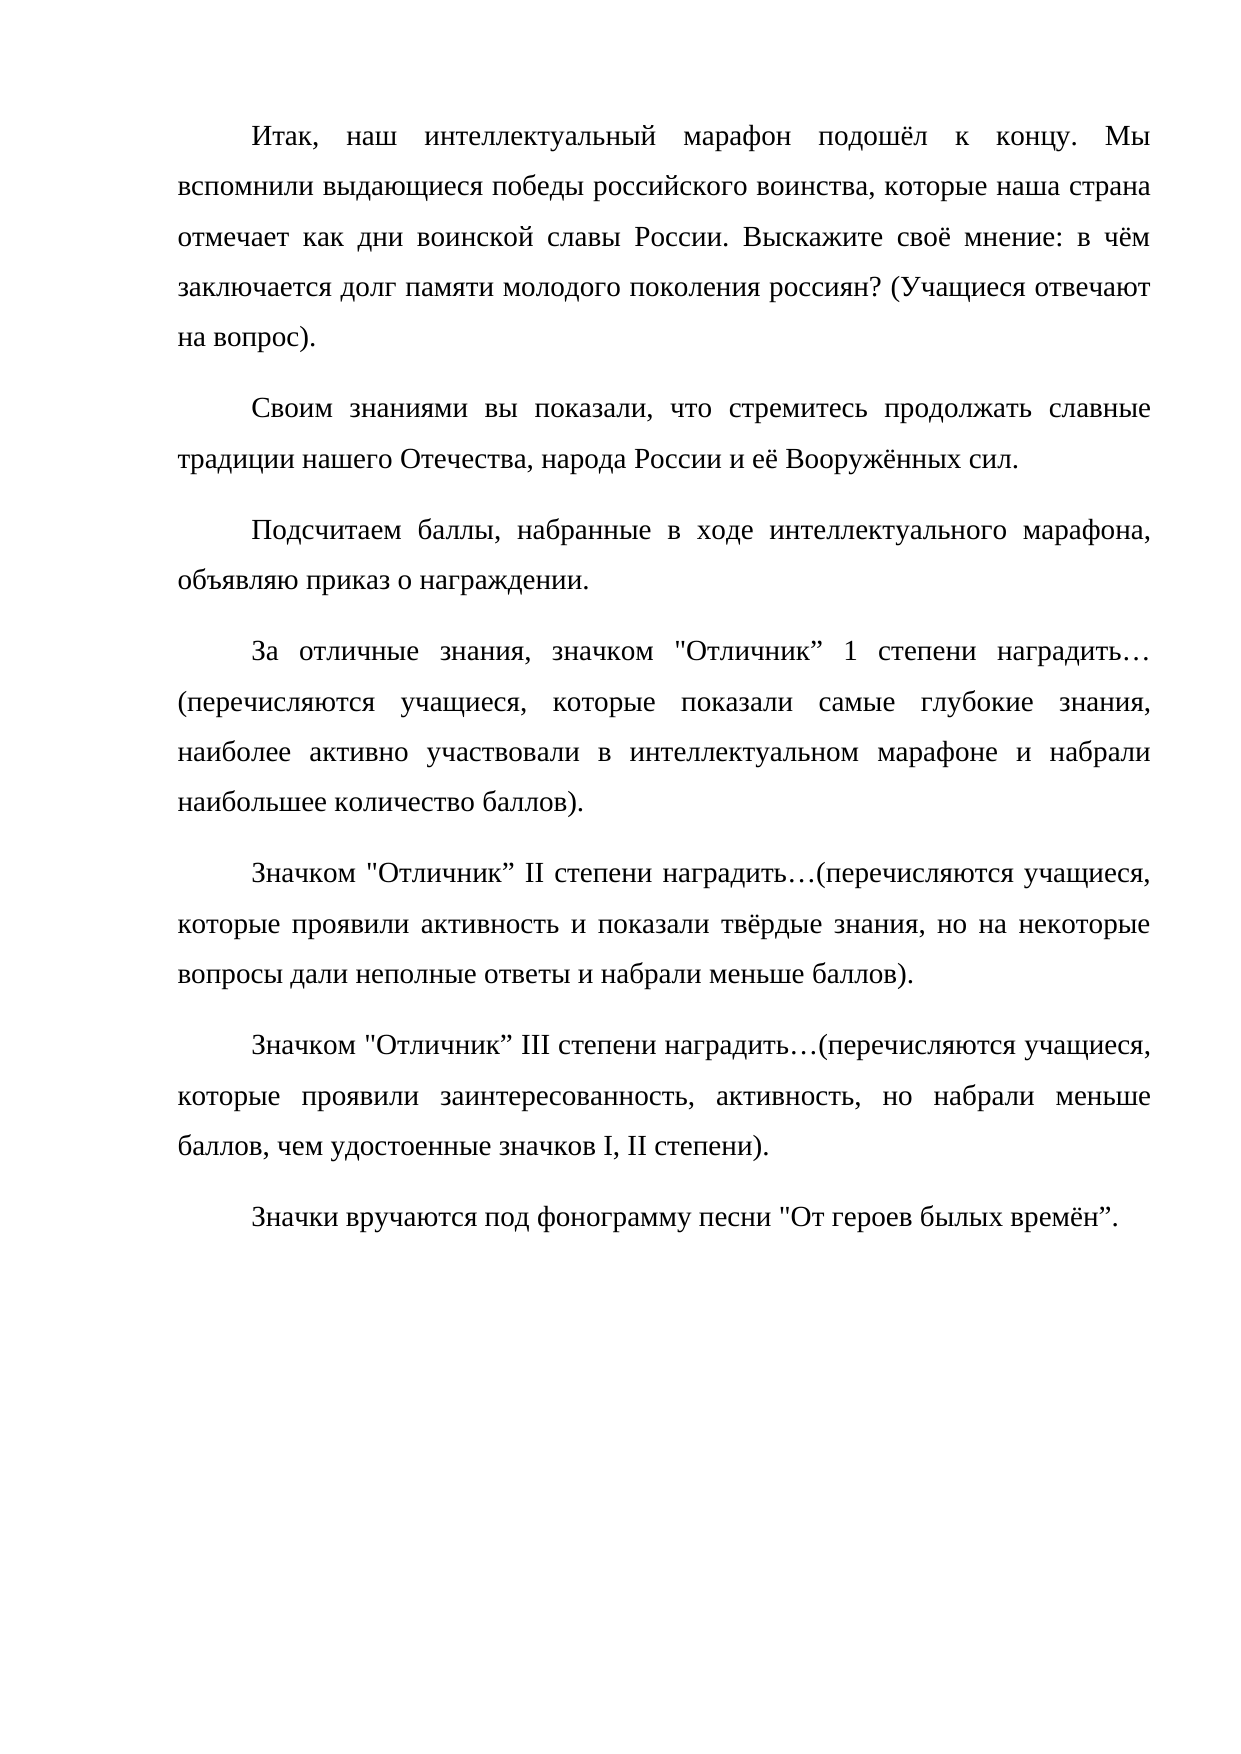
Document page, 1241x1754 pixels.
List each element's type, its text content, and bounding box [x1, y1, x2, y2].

text Значком "Отличник” II степени наградить…(перечисляются учащиеся, которые проявили активность и показали твёрдые знания, но на некоторые вопросы дали неполные ответы и набрали меньше баллов). [177, 856, 1152, 990]
text Своим знаниями вы показали, что стремитесь продолжать славные традиции нашего Отечества, народа России и её Вооружённых сил. [177, 391, 1152, 474]
text Значком "Отличник” III степени наградить…(перечисляются учащиеся, которые проявили заинтересованность, активность, но набрали меньше баллов, чем удостоенные значков I, II степени). [177, 1027, 1152, 1161]
text Подсчитаем баллы, набранные в ходе интеллектуального марафона, объявляю приказ о награждении. [177, 512, 1152, 596]
text Итак, наш интеллектуальный марафон подошёл к концу. Мы вспомнили выдающиеся победы российского воинства, которые наша страна отмечает как дни воинской славы России. Выскажите своё мнение: в чём заключается долг памяти молодого поколения россиян? (Учащиеся отвечают на вопрос). [177, 118, 1152, 353]
text Значки вручаются под фонограмму песни "От героев былых времён”. [177, 1199, 1152, 1233]
text За отличные знания, значком "Отличник” 1 степени наградить… (перечисляются учащиеся, которые показали самые глубокие знания, наиболее активно участвовали в интеллектуальном марафоне и набрали наибольшее количество баллов). [177, 633, 1152, 818]
